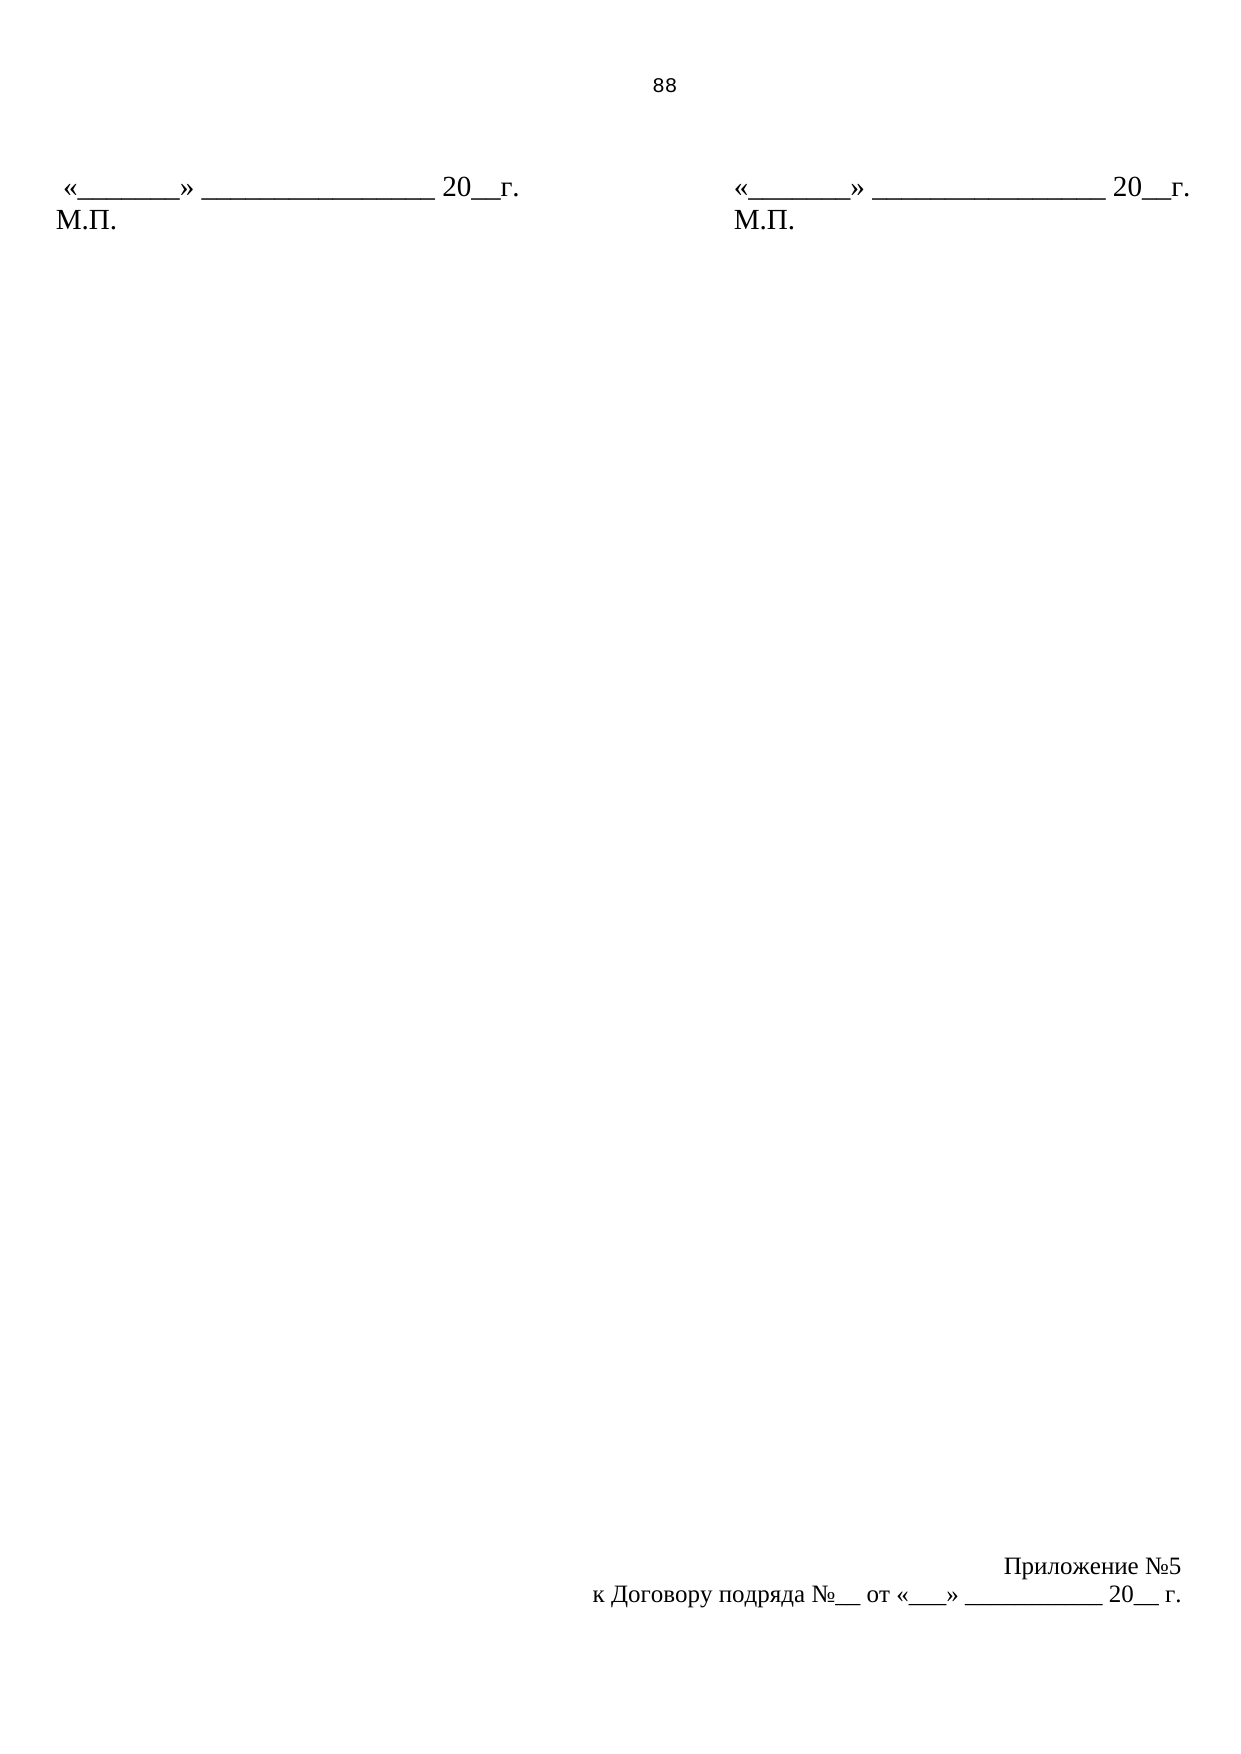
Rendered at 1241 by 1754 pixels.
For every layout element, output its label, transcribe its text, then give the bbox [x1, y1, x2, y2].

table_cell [722, 122, 1240, 247]
text к Договору подряда №__ от «___» ___________ 20__ г. [148, 1579, 1181, 1608]
text Приложение №5 [148, 1551, 1181, 1579]
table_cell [44, 122, 722, 247]
